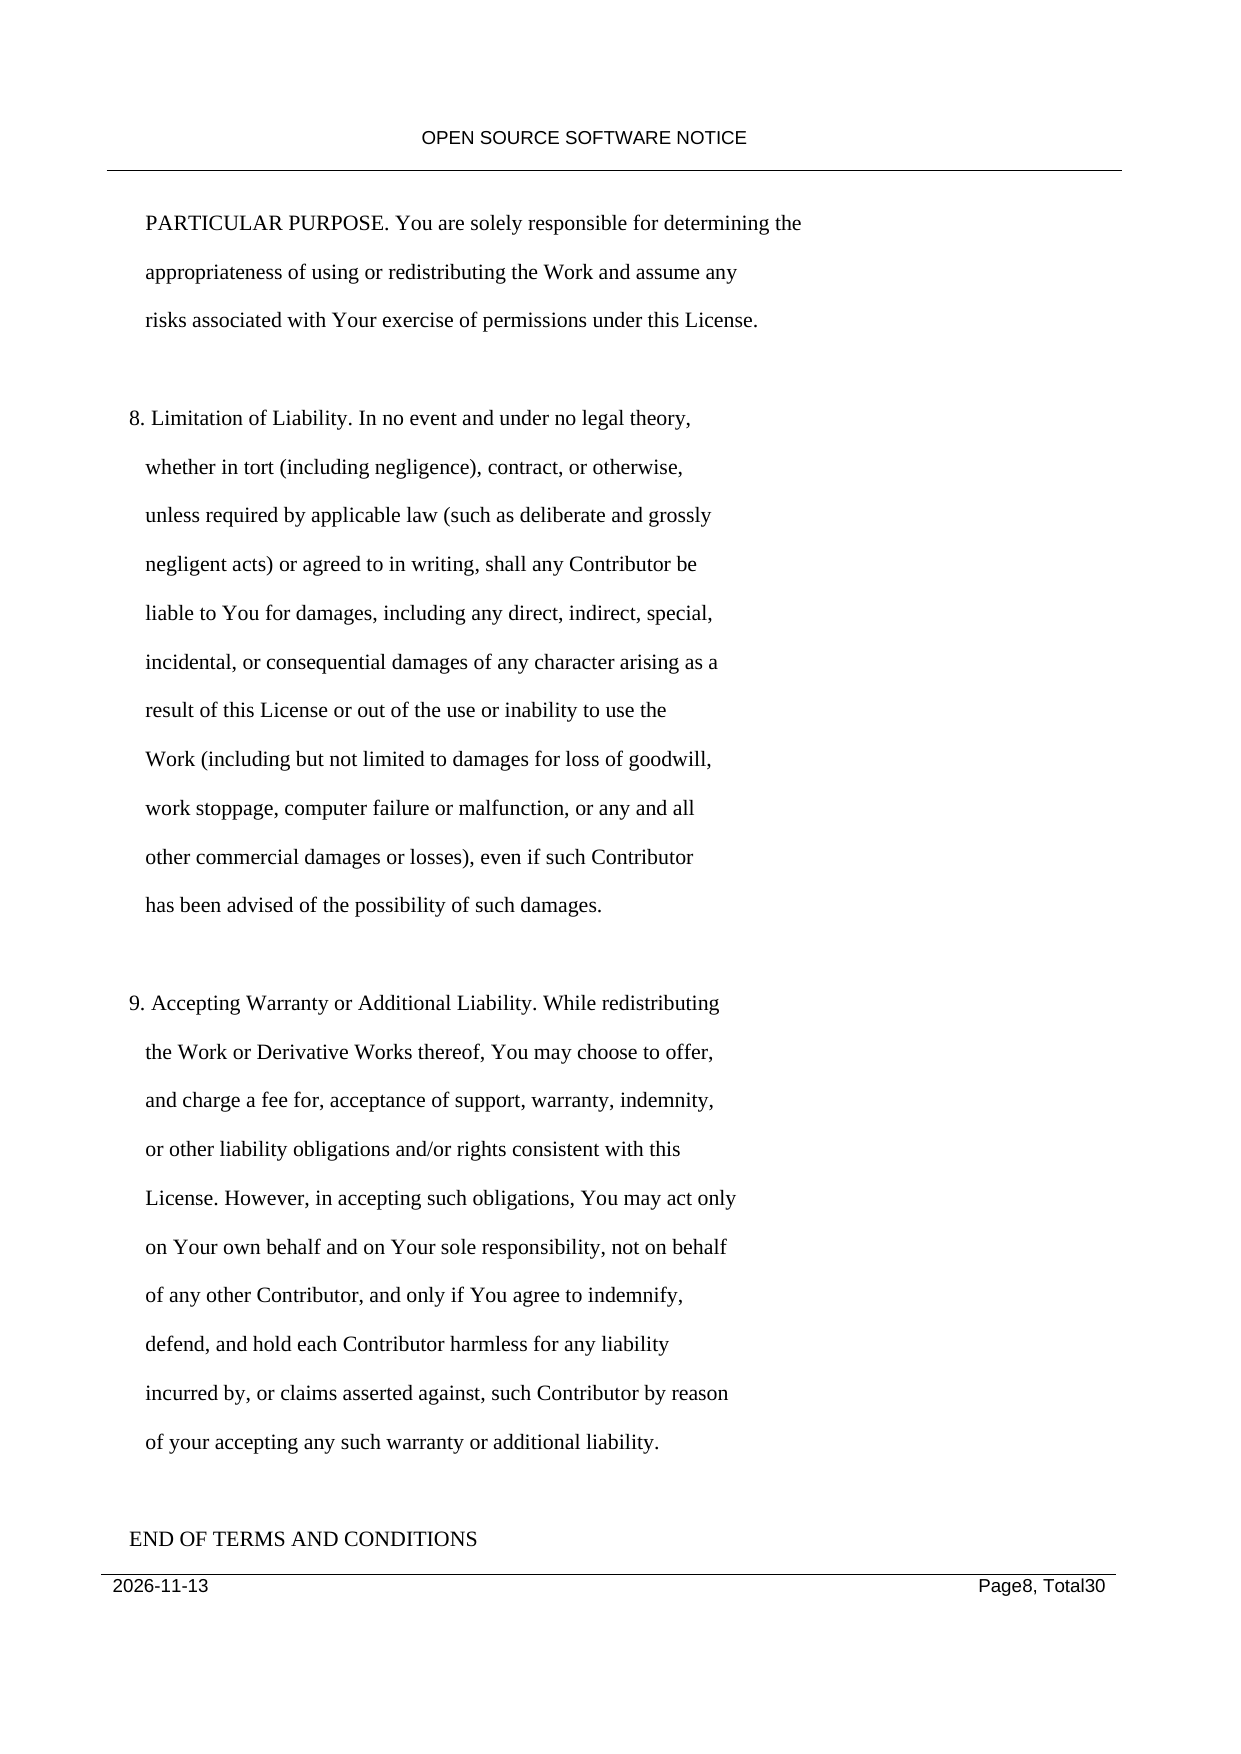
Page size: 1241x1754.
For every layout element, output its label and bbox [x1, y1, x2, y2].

text [112, 206, 1128, 1555]
